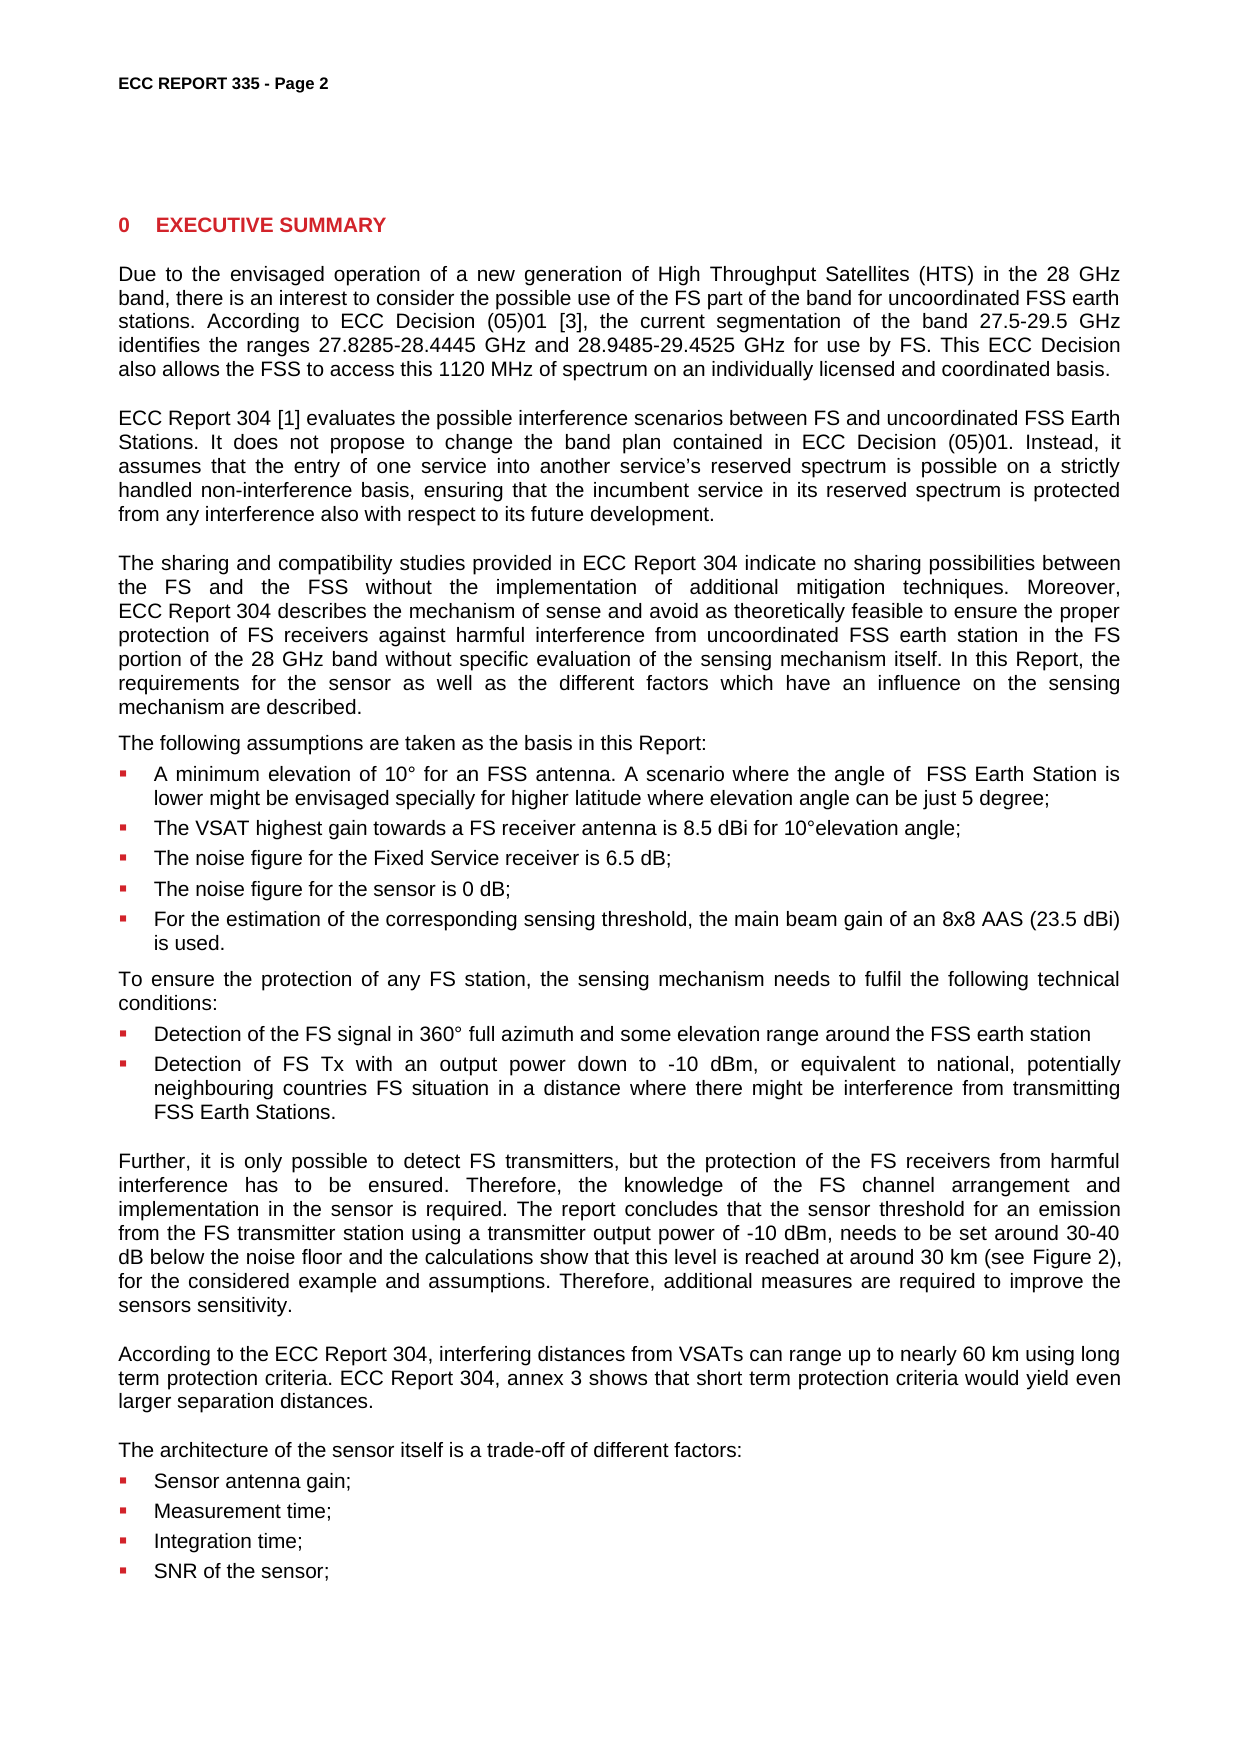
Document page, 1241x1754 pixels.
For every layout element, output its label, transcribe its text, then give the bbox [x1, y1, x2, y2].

text To ensure the protection of any FS station, the sensing mechanism needs to fulfil the following technical conditions: [118, 967, 1122, 1015]
text According to the ECC Report 304, interfering distances from VSATs can range up to nearly 60 km using long term protection criteria. ECC Report 304, annex 3 shows that short term protection criteria would yield even larger separation distances. [118, 1341, 1122, 1413]
text Sensor antenna gain; [118, 1468, 1122, 1492]
text For the estimation of the corresponding sensing threshold, the main beam gain of an 8x8 AAS (23.5 dBi) is used. [118, 907, 1122, 955]
text ECC Report 304 [1] evaluates the possible interference scenarios between FS and uncoordinated FSS Earth Stations. It does not propose to change the band plan contained in ECC Decision (05)01. Instead, it assumes that the entry of one service into another service’s reserved spectrum is possible on a strictly handled non-interference basis, ensuring that the incumbent service in its reserved spectrum is protected from any interference also with respect to its future development. [118, 406, 1122, 526]
text Integration time; [118, 1529, 1122, 1553]
text Due to the envisaged operation of a new generation of High Throughput Satellites (HTS) in the 28 GHz band, there is an interest to consider the possible use of the FS part of the band for uncoordinated FSS earth stations. According to ECC Decision (05)01 [3], the current segmentation of the band 27.5-29.5 GHz identifies the ranges 27.8285-28.4445 GHz and 28.9485-29.4525 GHz for use by FS. This ECC Decision also allows the FSS to access this 1120 MHz of spectrum on an individually licensed and coordinated basis. [118, 261, 1122, 381]
text A minimum elevation of 10° for an FSS antenna. A scenario where the angle of FSS Earth Station is lower might be envisaged specially for higher latitude where elevation angle can be just 5 degree; [118, 761, 1122, 809]
text The following assumptions are taken as the basis in this Report: [118, 731, 1122, 755]
text The noise figure for the sensor is 0 dB; [118, 876, 1122, 900]
text Detection of the FS signal in 360° full azimuth and some elevation range around the FSS earth station [118, 1021, 1122, 1045]
text Detection of FS Tx with an output power down to -10 dBm, or equivalent to national, potentially neighbouring countries FS situation in a distance where there might be interference from transmitting FSS Earth Stations. [118, 1052, 1122, 1124]
text The VSAT highest gain towards a FS receiver antenna is 8.5 dBi for 10°elevation angle; [118, 816, 1122, 840]
text Further, it is only possible to detect FS transmitters, but the protection of the FS receivers from harmful interference has to be ensured. Therefore, the knowledge of the FS channel arrangement and implementation in the sensor is required. The report concludes that the sensor threshold for an emission from the FS transmitter station using a transmitter output power of -10 dBm, needs to be set around 30-40 dB below the noise floor and the calculations show that this level is reached at around 30 km (see Figure 2), for the considered example and assumptions. Therefore, additional measures are required to improve the sensors sensitivity. [118, 1149, 1122, 1316]
text The noise figure for the Fixed Service receiver is 6.5 dB; [118, 846, 1122, 870]
text Measurement time; [118, 1499, 1122, 1523]
text SNR of the sensor; [118, 1559, 1122, 1583]
list The architecture of the sensor itself is a trade-off of different factors: [118, 1438, 1122, 1462]
subtitle Executive summary [118, 212, 1122, 236]
text The sharing and compatibility studies provided in ECC Report 304 indicate no sharing possibilities between the FS and the FSS without the implementation of additional mitigation techniques. Moreover, ECC Report 304 describes the mechanism of sense and avoid as theoretically feasible to ensure the proper protection of FS receivers against harmful interference from uncoordinated FSS earth station in the FS portion of the 28 GHz band without specific evaluation of the sensing mechanism itself. In this Report, the requirements for the sensor as well as the different factors which have an influence on the sensing mechanism are described. [118, 551, 1122, 719]
